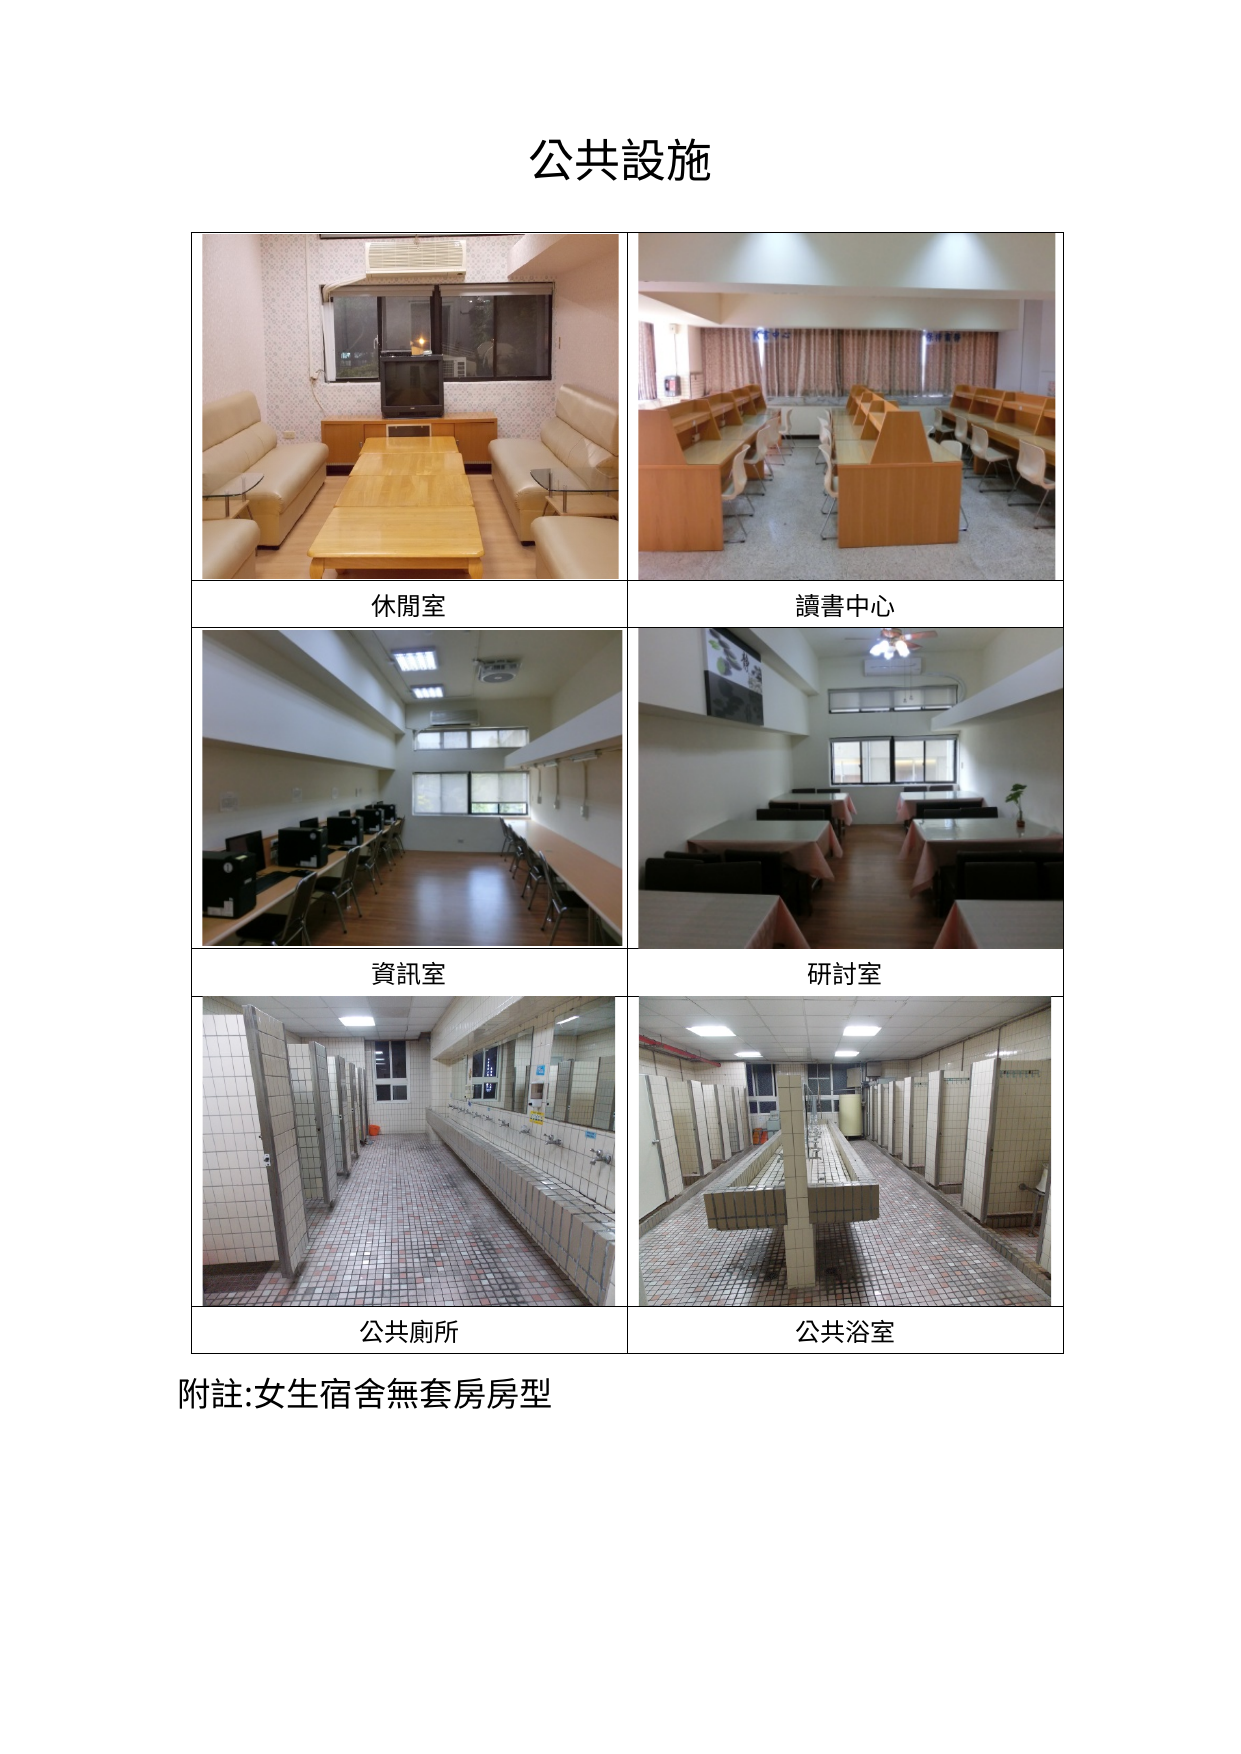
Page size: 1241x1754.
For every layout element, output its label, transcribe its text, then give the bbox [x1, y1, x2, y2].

table_cell 休閒室 [192, 581, 627, 627]
table_cell [628, 997, 638, 1306]
table_cell [616, 997, 627, 1306]
table_cell [192, 628, 627, 948]
table_cell 公共廁所 [192, 1307, 627, 1353]
table_cell [1052, 997, 1063, 1306]
picture [202, 234, 619, 579]
table_header [192, 233, 627, 580]
picture [202, 996, 616, 1306]
table_cell 研討室 [628, 949, 1063, 996]
table_cell [192, 997, 202, 1306]
table_cell 讀書中心 [628, 581, 1063, 627]
text 公共設施 [177, 119, 1063, 194]
table_header [1056, 233, 1063, 580]
table_cell 公共浴室 [628, 1307, 1063, 1353]
picture [638, 628, 1064, 949]
text 附註:女生宿舍無套房房型男生宿舍 [177, 1354, 1063, 1429]
table_header [628, 233, 638, 580]
picture [202, 630, 623, 946]
picture [638, 996, 1052, 1306]
table_cell [628, 628, 638, 948]
picture [638, 233, 1056, 580]
table_cell 資訊室 [192, 949, 627, 996]
